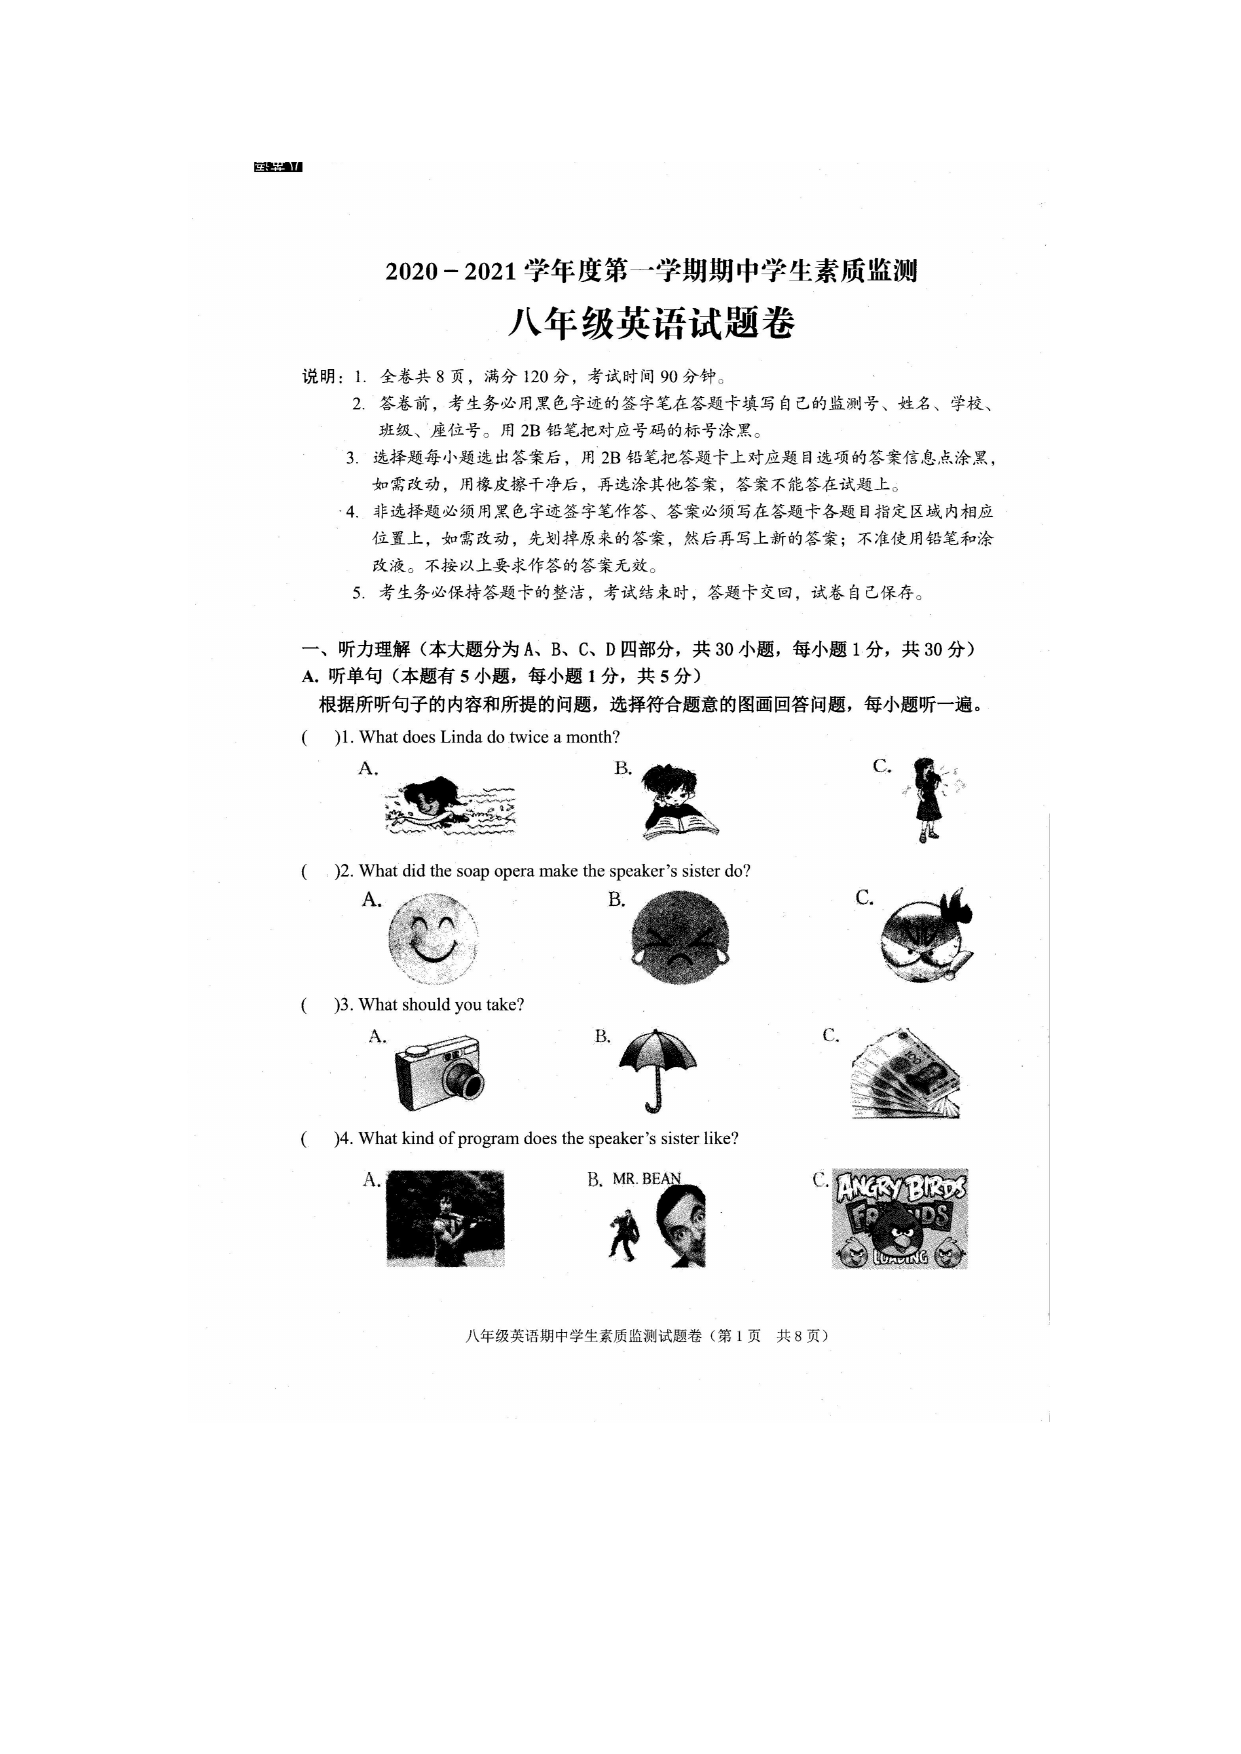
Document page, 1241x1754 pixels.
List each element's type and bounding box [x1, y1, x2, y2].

picture [187, 162, 1050, 1423]
